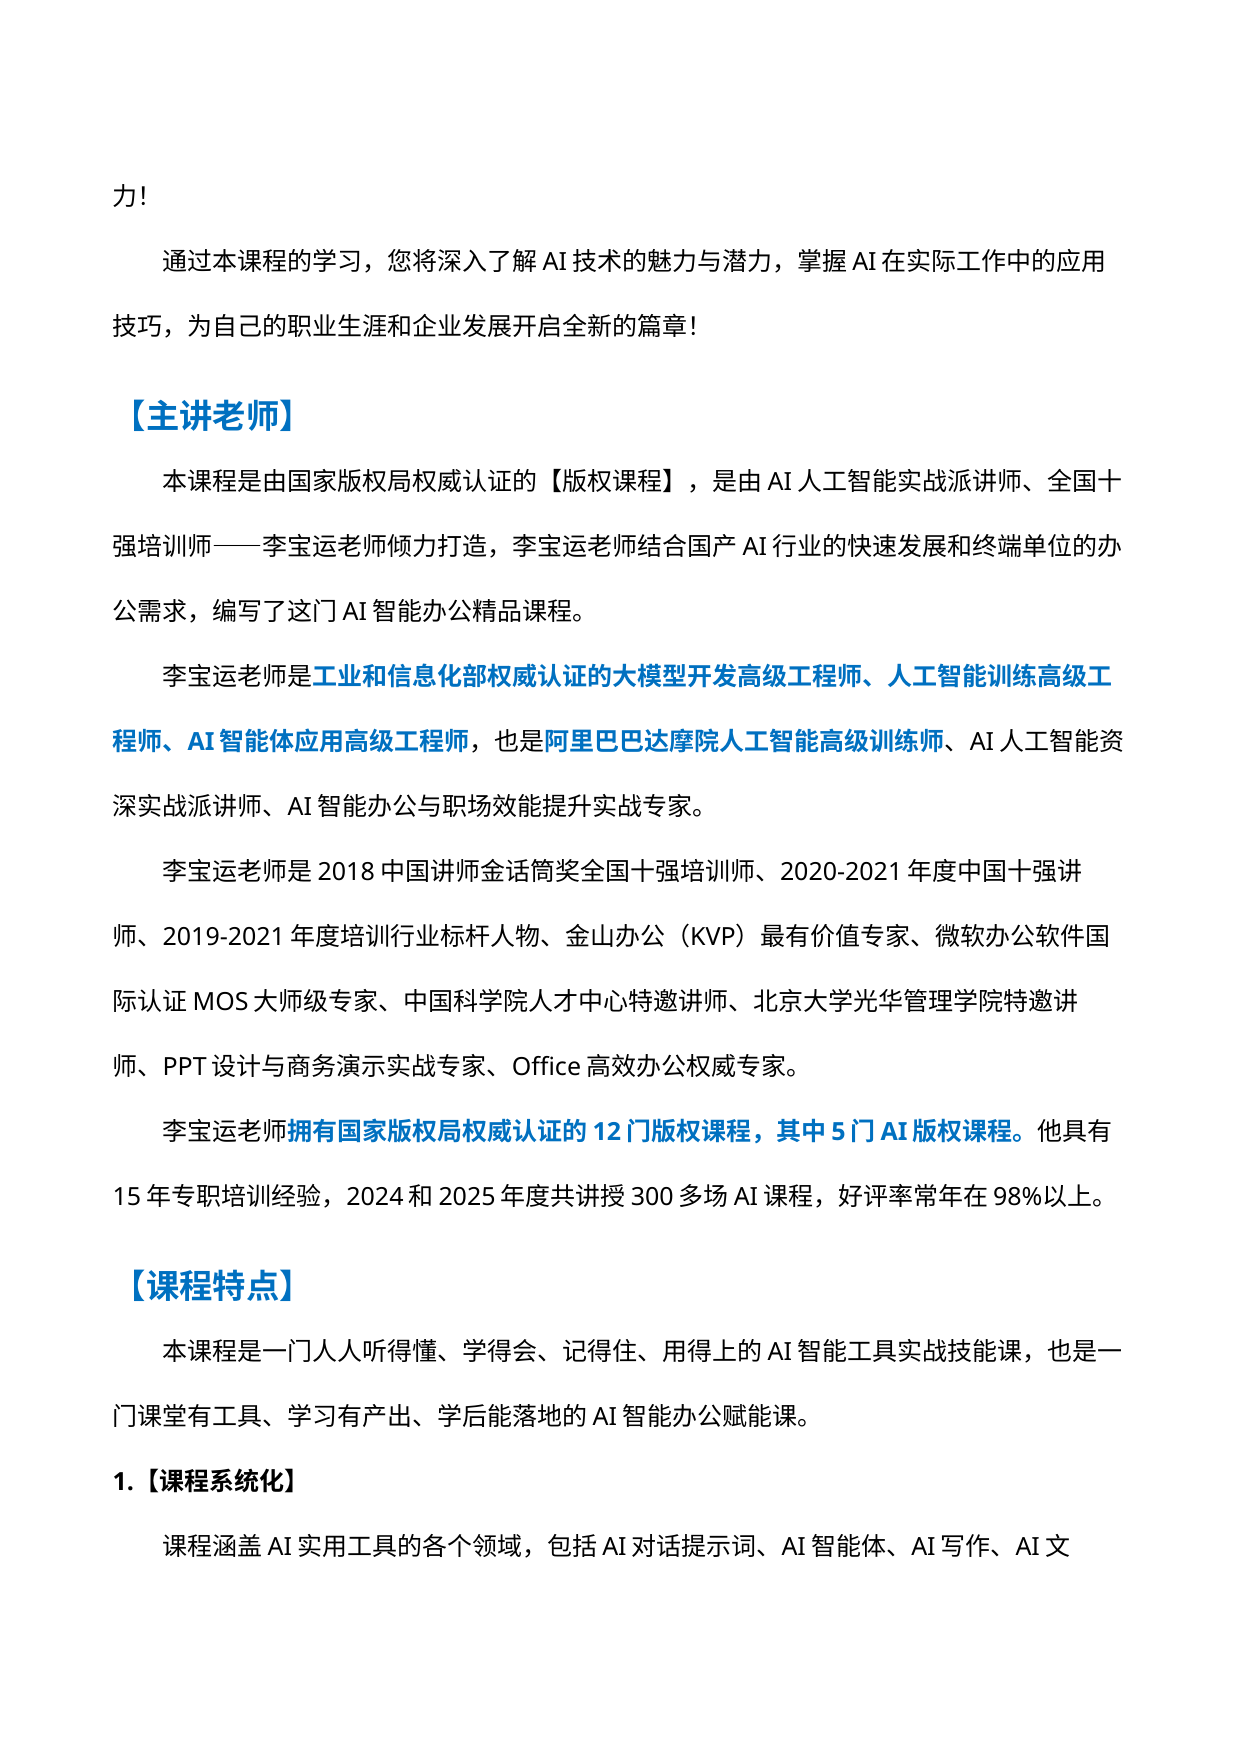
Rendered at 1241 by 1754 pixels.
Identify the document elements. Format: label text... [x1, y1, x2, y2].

text 李宝运老师拥有国家版权局权威认证的12门版权课程，其中5门AI版权课程。他具有15年专职培训经验，2024和2025年度共讲授300多场AI课程，好评率常年在98%以上。 [112, 1097, 1128, 1227]
text 李宝运老师是工业和信息化部权威认证的大模型开发高级工程师、人工智能训练高级工程师、AI智能体应用高级工程师，也是阿里巴巴达摩院人工智能高级训练师、AI人工智能资深实战派讲师、AI智能办公与职场效能提升实战专家。 [112, 642, 1128, 837]
text 【课程特点】 [112, 1252, 1128, 1317]
text 1.【课程系统化】 [112, 1447, 1128, 1512]
text 本课程是一门人人听得懂、学得会、记得住、用得上的AI智能工具实战技能课，也是一门课堂有工具、学习有产出、学后能落地的AI智能办公赋能课。 [112, 1317, 1128, 1447]
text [112, 1512, 1128, 1577]
text 通过本课程的学习，您将深入了解AI技术的魅力与潜力，掌握AI在实际工作中的应用技巧，为自己的职业生涯和企业发展开启全新的篇章！ [112, 227, 1128, 357]
text 李宝运老师是2018中国讲师金话筒奖全国十强培训师、2020-2021年度中国十强讲师、2019-2021年度培训行业标杆人物、金山办公（KVP）最有价值专家、微软办公软件国际认证MOS大师级专家、中国科学院人才中心特邀讲师、北京大学光华管理学院特邀讲师、PPT设计与商务演示实战专家、Office高效办公权威专家。 [112, 837, 1128, 1097]
text 本课程是由国家版权局权威认证的【版权课程】，是由AI人工智能实战派讲师、全国十强培训师——李宝运老师倾力打造，李宝运老师结合国产AI行业的快速发展和终端单位的办公需求，编写了这门AI智能办公精品课程。 [112, 447, 1128, 642]
text 【主讲老师】 [112, 382, 1128, 447]
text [112, 162, 1128, 227]
